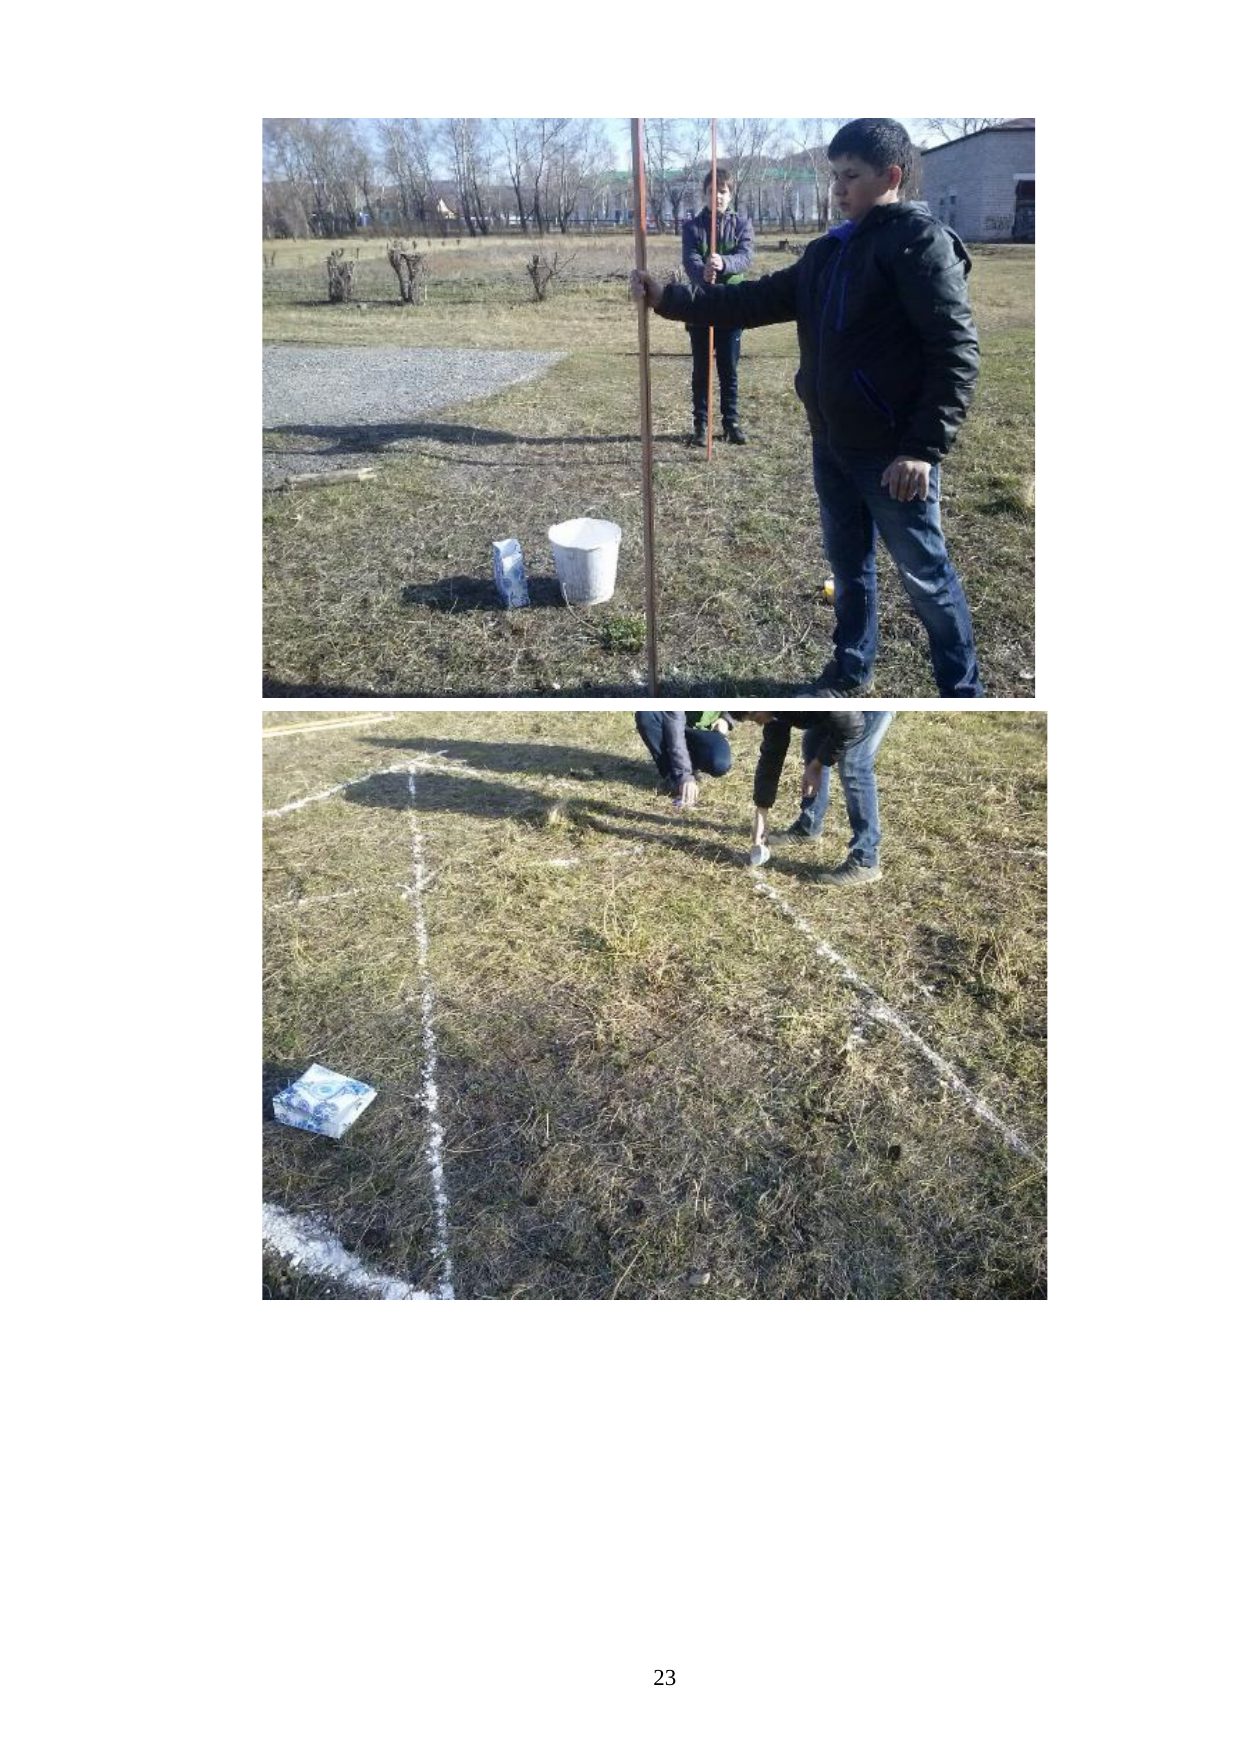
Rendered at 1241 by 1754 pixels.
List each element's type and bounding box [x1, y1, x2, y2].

picture [262, 118, 1035, 698]
table_header [177, 118, 1145, 711]
picture [262, 711, 1048, 1300]
table_cell [177, 711, 1145, 1313]
